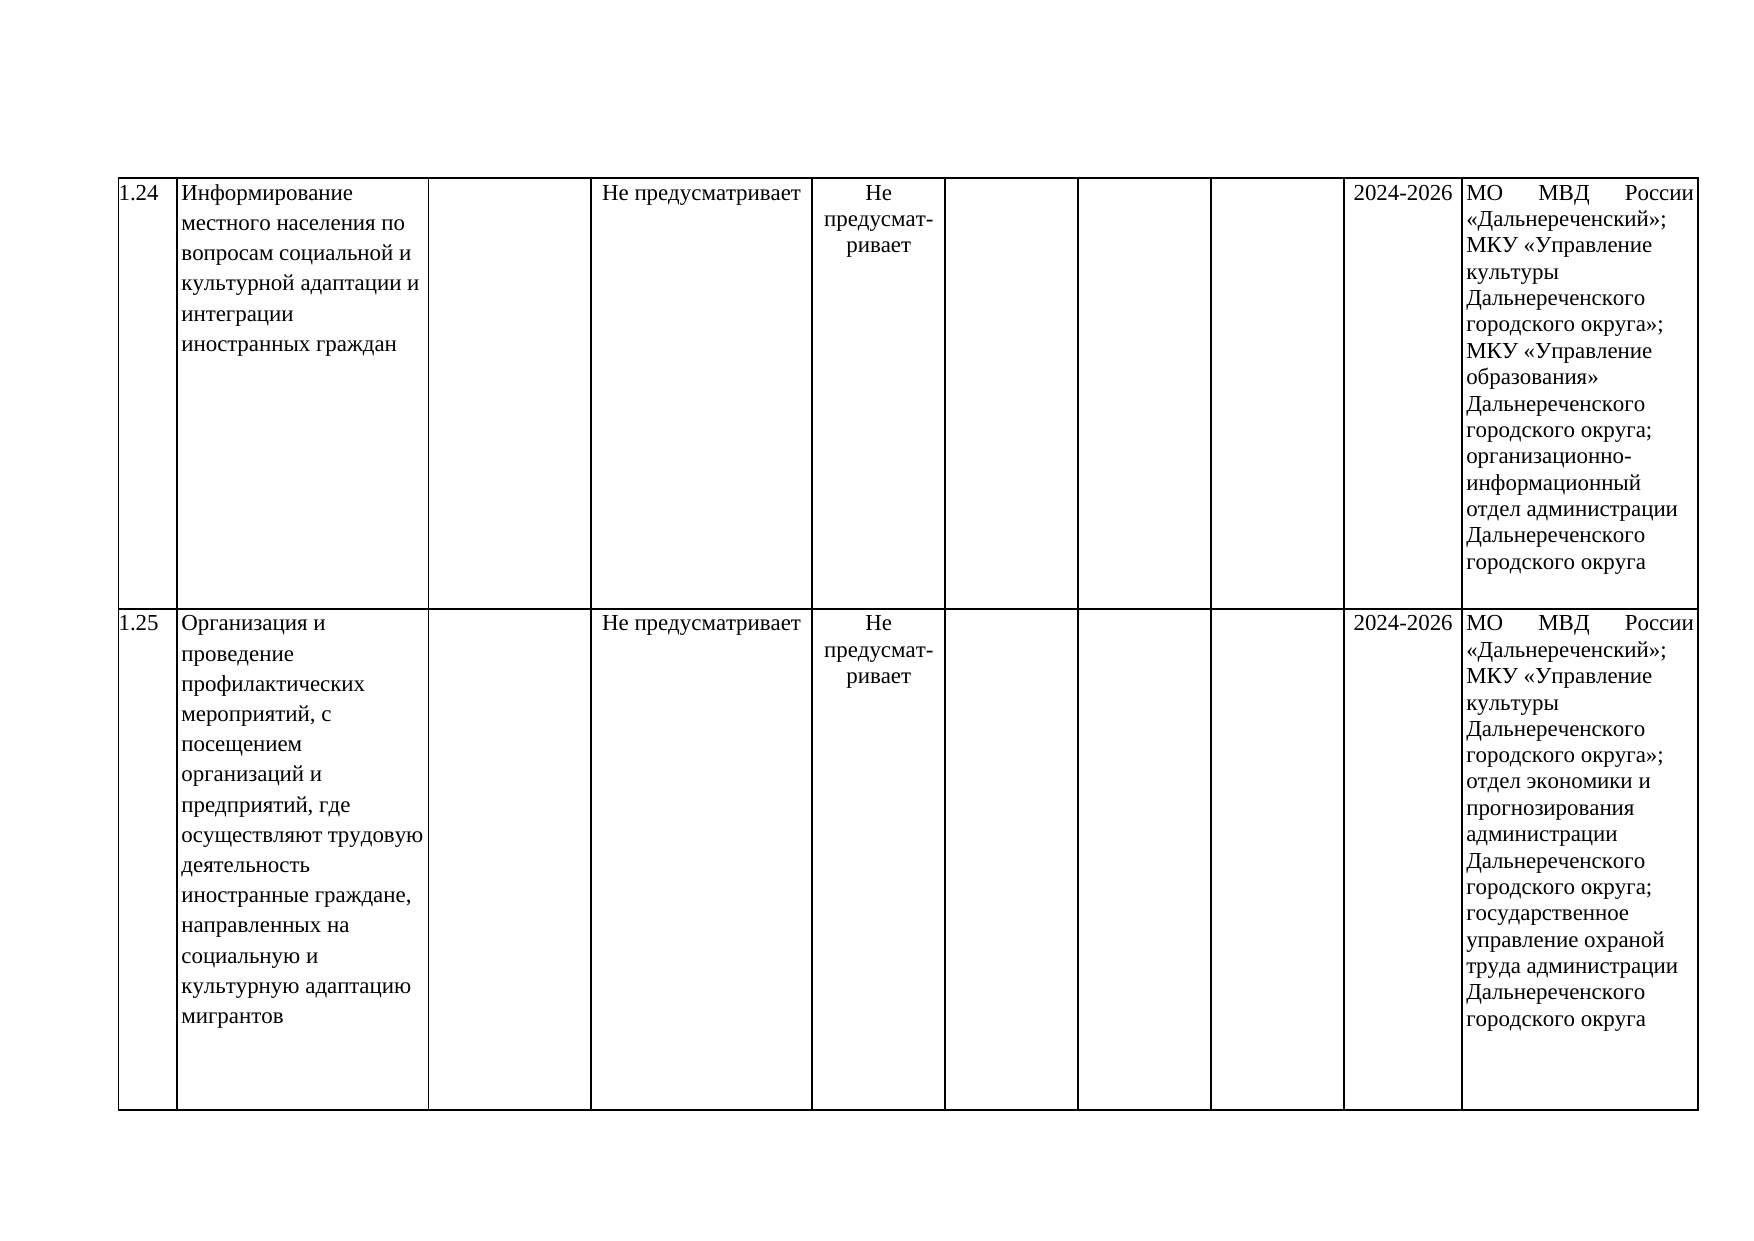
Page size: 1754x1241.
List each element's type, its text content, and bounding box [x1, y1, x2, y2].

table_cell 1.25 [119, 610, 176, 1109]
table_cell Организация и проведение профилактических мероприятий, с посещением организаций и предприятий, где осуществляют трудовую деятельность иностранные граждане, направленных на социальную и культурную адаптацию мигрантов [178, 610, 428, 1109]
table_cell [1212, 610, 1343, 1109]
table_cell Не предусматривает [592, 179, 811, 608]
table_cell [946, 179, 1077, 608]
table_cell МО МВД России «Дальнереченский»; МКУ «Управление культуры Дальнереченского городского округа»; МКУ «Управление образования» Дальнереченского городского округа; организационно-информационный отдел администрации Дальнереченского городского округа [1463, 179, 1697, 608]
table_cell [1079, 610, 1210, 1109]
table_cell Не предусматривает [592, 610, 811, 1109]
table_cell 2024-2026 [1345, 179, 1461, 608]
table_cell [1079, 179, 1210, 608]
table_cell Не предусмат-ривает [813, 610, 944, 1109]
table_cell Информирование местного населения по вопросам социальной и культурной адаптации и интеграции иностранных граждан [178, 179, 428, 608]
table_cell 2024-2026 [1345, 610, 1461, 1109]
table_cell [429, 610, 590, 1109]
table_cell МО МВД России «Дальнереченский»; МКУ «Управление культуры Дальнереченского городского округа»; отдел экономики и прогнозирования администрации Дальнереченского городского округа; государственное управление охраной труда администрации Дальнереченского городского округа [1463, 610, 1697, 1109]
table_cell Не предусмат-ривает [813, 179, 944, 608]
table_cell [946, 610, 1077, 1109]
table_cell 1.24 [119, 179, 176, 608]
table_cell [1212, 179, 1343, 608]
table_cell [429, 179, 590, 608]
